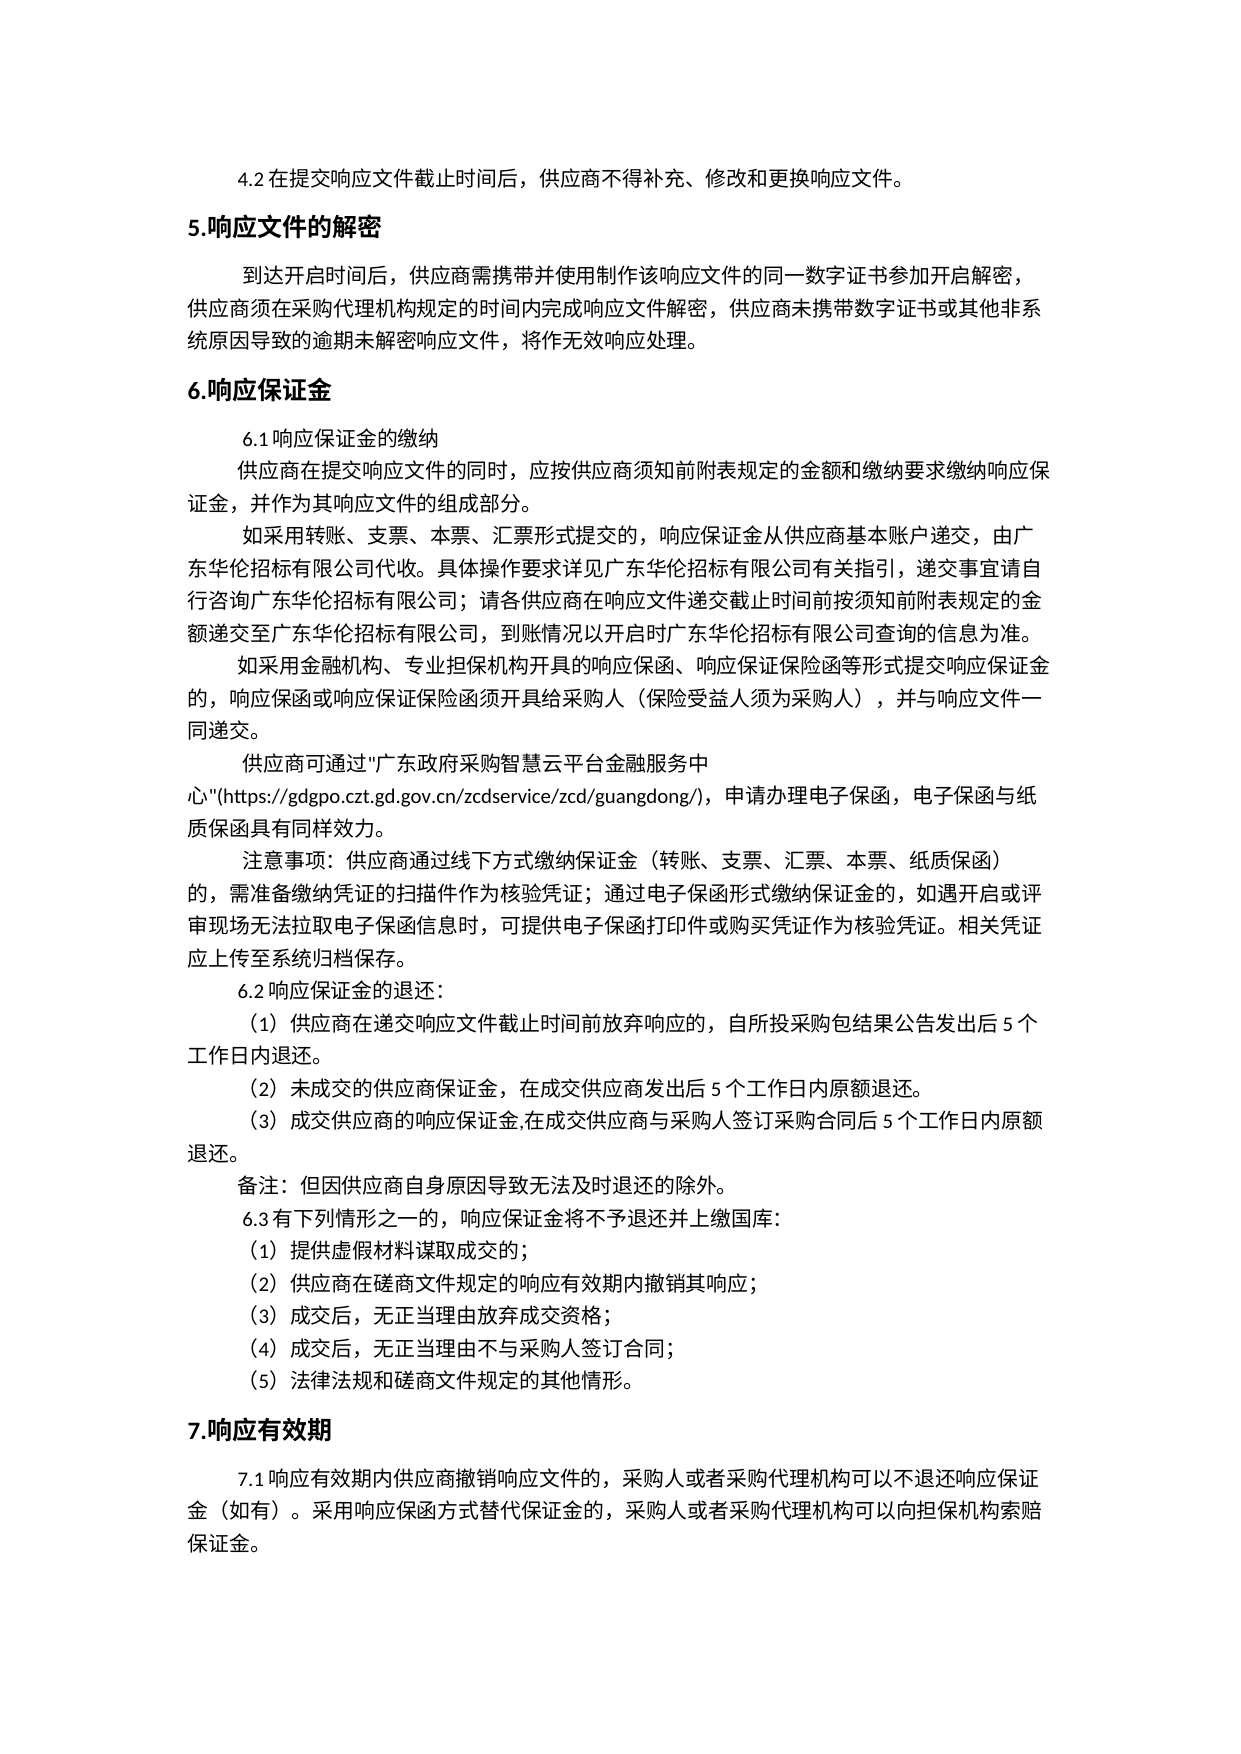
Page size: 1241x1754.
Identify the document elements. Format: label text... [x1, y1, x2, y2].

text 注意事项：供应商通过线下方式缴纳保证金（转账、支票、汇票、本票、纸质保函）的，需准备缴纳凭证的扫描件作为核验凭证；通过电子保函形式缴纳保证金的，如遇开启或评审现场无法拉取电子保函信息时，可提供电子保函打印件或购买凭证作为核验凭证。相关凭证应上传至系统归档保存。 [187, 844, 1053, 974]
text 供应商在提交响应文件的同时，应按供应商须知前附表规定的金额和缴纳要求缴纳响应保证金，并作为其响应文件的组成部分。 [187, 454, 1053, 519]
text 6.2响应保证金的退还： [187, 974, 1053, 1007]
text 如采用转账、支票、本票、汇票形式提交的，响应保证金从供应商基本账户递交，由广东华伦招标有限公司代收。具体操作要求详见广东华伦招标有限公司有关指引，递交事宜请自行咨询广东华伦招标有限公司；请各供应商在响应文件递交截止时间前按须知前附表规定的金额递交至广东华伦招标有限公司，到账情况以开启时广东华伦招标有限公司查询的信息为准。 [187, 519, 1053, 649]
text 如采用金融机构、专业担保机构开具的响应保函、响应保证保险函等形式提交响应保证金的，响应保函或响应保证保险函须开具给采购人（保险受益人须为采购人），并与响应文件一同递交。 [187, 649, 1053, 747]
text 6.3有下列情形之一的，响应保证金将不予退还并上缴国库： [187, 1202, 1053, 1234]
text 备注：但因供应商自身原因导致无法及时退还的除外。 [187, 1169, 1053, 1202]
text （5）法律法规和磋商文件规定的其他情形。 [187, 1364, 1053, 1397]
text 供应商可通过"广东政府采购智慧云平台金融服务中心"(https://gdgpo.czt.gd.gov.cn/zcdservice/zcd/guangdong/)，申请办理电子保函，电子保函与纸质保函具有同样效力。 [187, 747, 1053, 844]
text （1）供应商在递交响应文件截止时间前放弃响应的，自所投采购包结果公告发出后5个工作日内退还。 [187, 1007, 1053, 1072]
text 6.1响应保证金的缴纳 [187, 422, 1053, 454]
text （3）成交后，无正当理由放弃成交资格； [187, 1299, 1053, 1332]
text 7.响应有效期 [187, 1397, 1053, 1462]
text 7.1响应有效期内供应商撤销响应文件的，采购人或者采购代理机构可以不退还响应保证金（如有）。采用响应保函方式替代保证金的，采购人或者采购代理机构可以向担保机构索赔保证金。 [187, 1462, 1053, 1559]
text （2）供应商在磋商文件规定的响应有效期内撤销其响应； [187, 1267, 1053, 1299]
text 到达开启时间后，供应商需携带并使用制作该响应文件的同一数字证书参加开启解密，供应商须在采购代理机构规定的时间内完成响应文件解密，供应商未携带数字证书或其他非系统原因导致的逾期未解密响应文件，将作无效响应处理。 [187, 259, 1053, 357]
text （1）提供虚假材料谋取成交的； [187, 1234, 1053, 1267]
text （4）成交后，无正当理由不与采购人签订合同； [187, 1332, 1053, 1364]
text 4.2在提交响应文件截止时间后，供应商不得补充、修改和更换响应文件。 [187, 162, 1053, 194]
text （2）未成交的供应商保证金，在成交供应商发出后5个工作日内原额退还。 [187, 1072, 1053, 1104]
text 5.响应文件的解密 [187, 194, 1053, 259]
text （3）成交供应商的响应保证金,在成交供应商与采购人签订采购合同后5个工作日内原额退还。 [187, 1104, 1053, 1169]
text 6.响应保证金 [187, 357, 1053, 422]
